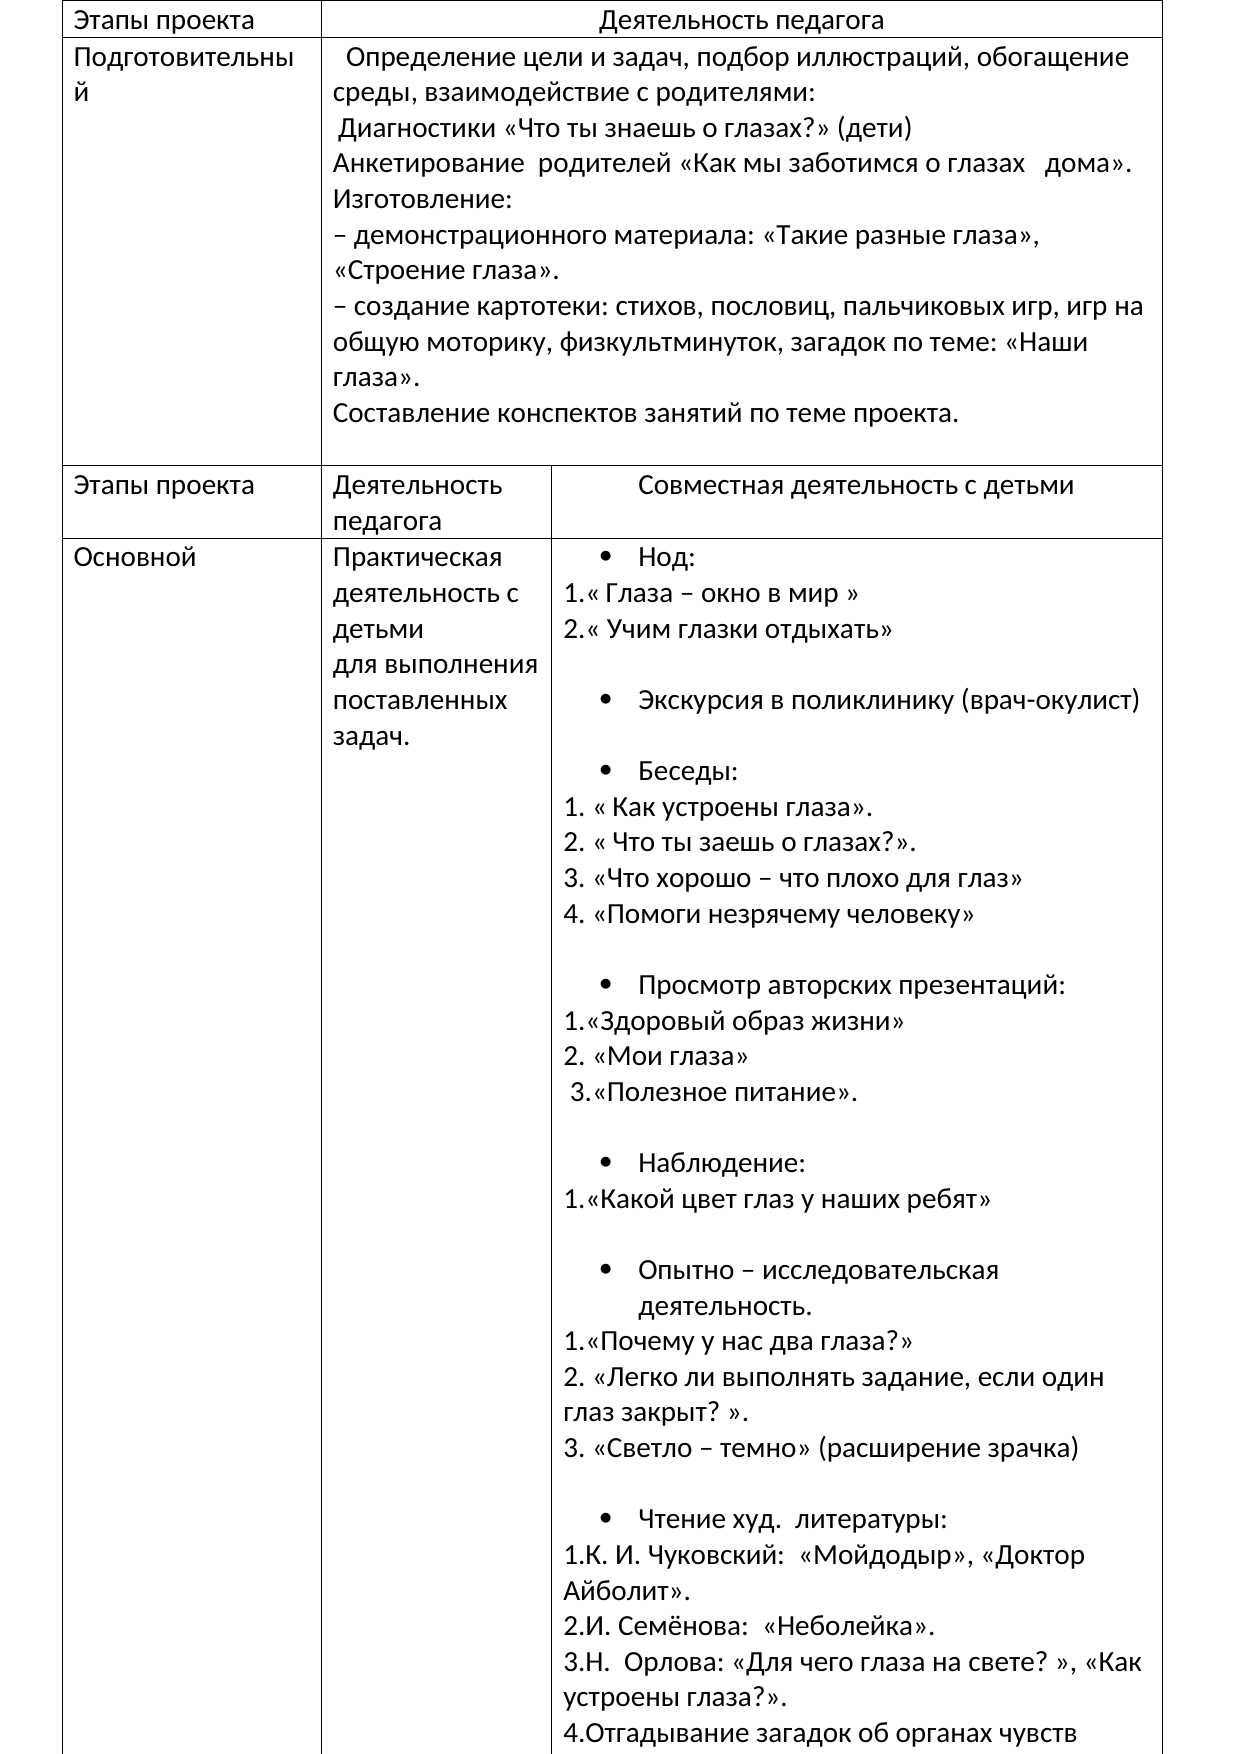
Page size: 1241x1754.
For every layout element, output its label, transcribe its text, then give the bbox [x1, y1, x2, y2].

table_cell Подготовительный [63, 38, 321, 465]
table_header Деятельность педагога [322, 1, 1162, 37]
table_cell Основной [63, 539, 321, 1754]
table_cell Этапы проекта [63, 466, 321, 537]
table_header Этапы проекта [63, 1, 321, 37]
table_cell Нод: 1.« Глаза – окно в мир » 2.« Учим глазки отдыхать» Экскурсия в поликлинику (врач-окулист) Беседы: 1. « Как устроены глаза». 2. « Что ты заешь о глазах?». 3. «Что хорошо – что плохо для глаз» 4. «Помоги незрячему человеку» Просмотр авторских презентаций: 1.«Здоровый образ жизни» 2. «Мои глаза» 3.«Полезное питание». Наблюдение: 1.«Какой цвет глаз у наших ребят» Опытно – исследовательская деятельность. 1.«Почему у нас два глаза?» 2. «Легко ли выполнять задание, если один глаз закрыт? ». 3. «Светло – темно» (расширение зрачка) Чтение худ. литературы: 1.К. И. Чуковский: «Мойдодыр», «Доктор Айболит». 2.И. Семёнова: «Неболейка». 3.Н. Орлова: «Для чего глаза на свете? », «Как устроены глаза?». 4.Отгадывание загадок об органах чувств 5.Рассматривание иллюстраций в детской энциклопедии «Как устроен человек»(органы чувств – зрение) . Физическое развитие 1. Подвижные игры: «Мигалочки», «Жмурки». 2. Пальчиковая гимнастика: Художественно-эстетическое развитие Рисование «Красивые глаза». Социализация 1.Дид. игры: «Какие продукты полезны для глаз», «Есть ли у глаз помощники», «Полезно – вредно», «Чудесный мешочек», «Что любят наши глазки», «Вижу, слышу, дышу», « Выбери картинки, где дети поступают правильно». 2.Игровые упражнения: «Поморгаем глазками», «Расскажи, что далеко, что близко», «Учим глазки отдыхать», «Чашки», «Любопытная Варвара», упражнения для снятия зрительного напряжения. 3.Сюжетно-ролевые игры: «Больница», «На приёме у окулиста», «Оптика», Игра-путешествие в страну «Неболейка», игра-беседа «Смотри во все глаза», театральная игра «Девочка чумазая». [552, 539, 1162, 1754]
table_cell Совместная деятельность с детьми [552, 466, 1162, 537]
table_cell Деятельность педагога [322, 466, 551, 537]
table_cell Практическая деятельность с детьми для выполнения поставленных задач. [322, 539, 551, 1754]
table_cell Определение цели и задач, подбор иллюстраций, обогащение среды, взаимодействие с родителями: Диагностики «Что ты знаешь о глазах?» (дети) Анкетирование родителей «Как мы заботимся о глазах дома». Изготовление: – демонстрационного материала: «Такие разные глаза», «Строение глаза». – создание картотеки: стихов, пословиц, пальчиковых игр, игр на общую моторику, физкультминуток, загадок по теме: «Наши глаза». Составление конспектов занятий по теме проекта. [322, 38, 1162, 465]
